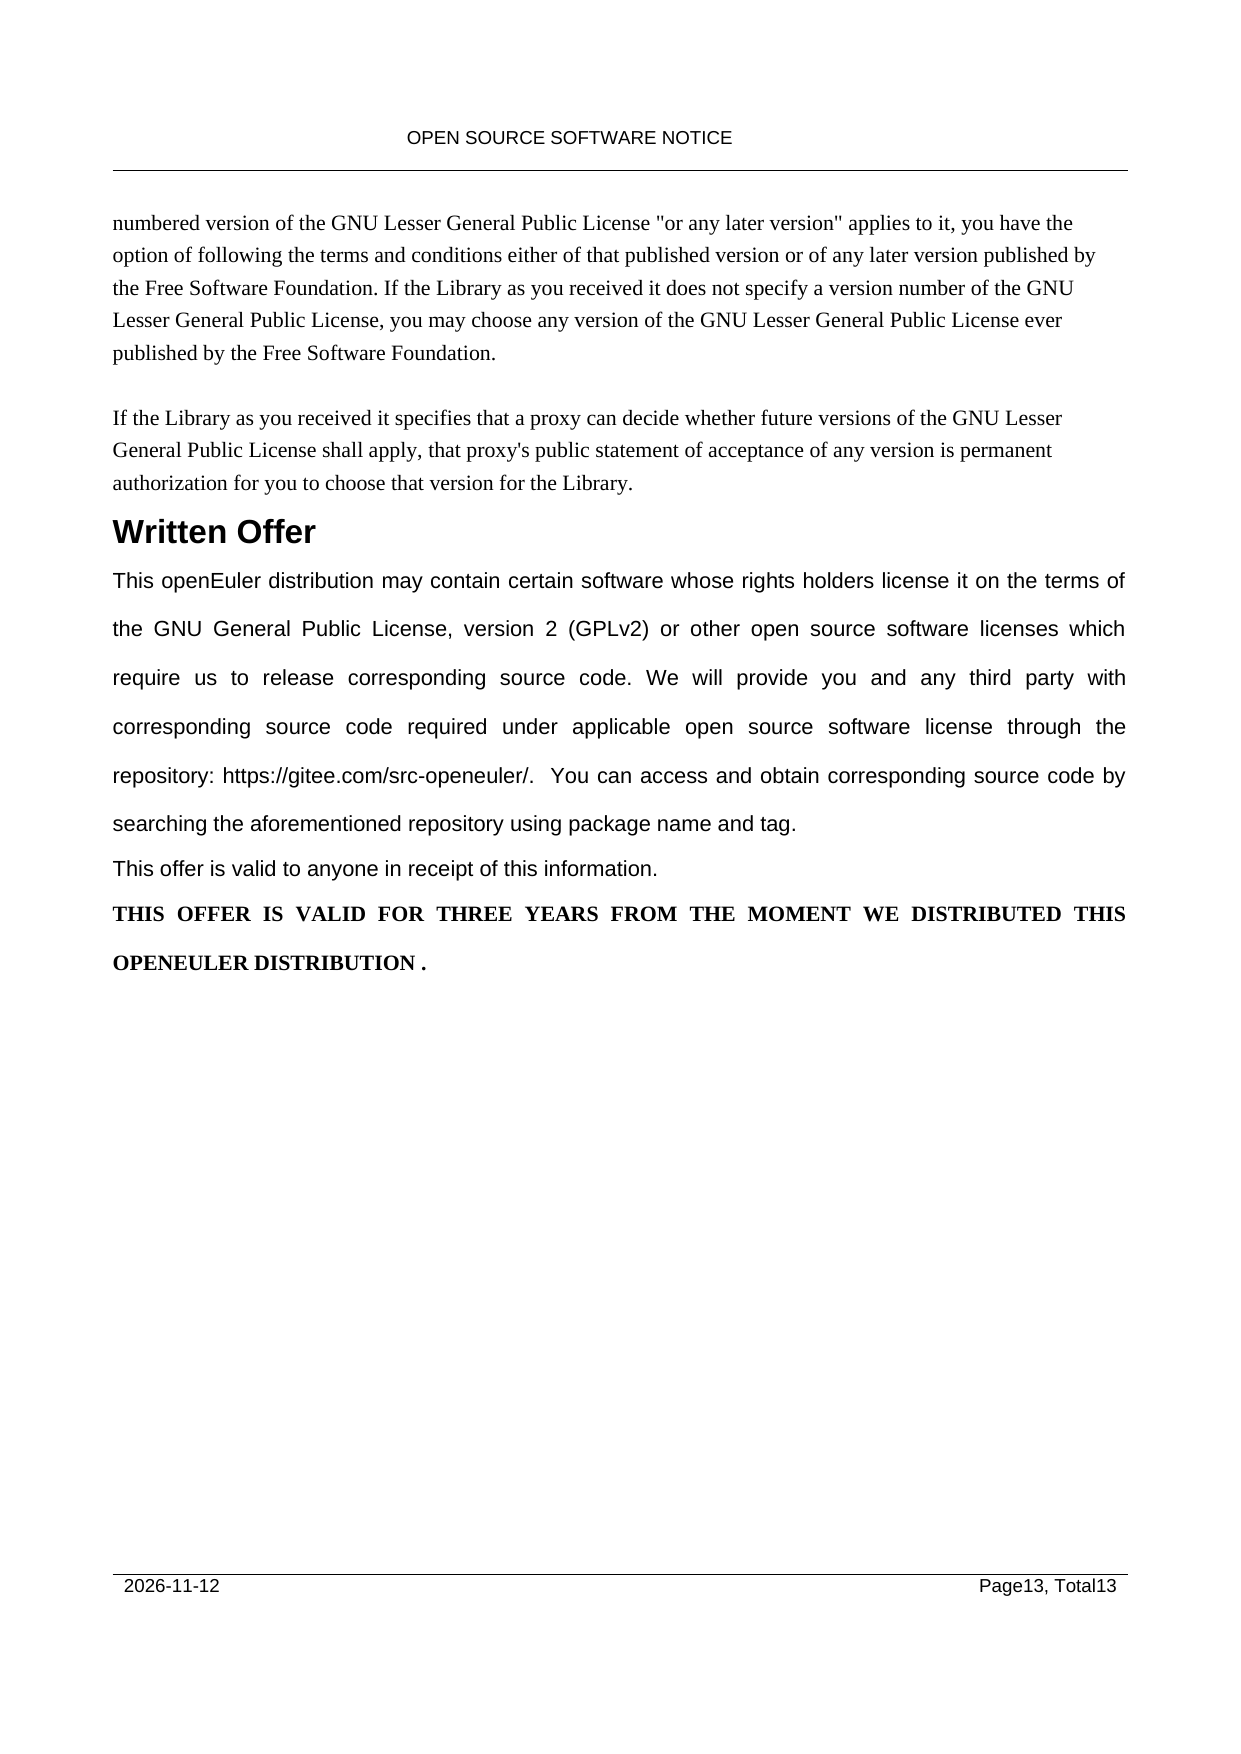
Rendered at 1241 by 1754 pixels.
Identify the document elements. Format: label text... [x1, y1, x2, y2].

text Written Offer [112, 499, 1128, 564]
text THIS OFFER IS VALID FOR THREE YEARS FROM THE MOMENT WE DISTRIBUTED THIS OPENEULER DISTRIBUTION . [112, 898, 1128, 979]
text This openEuler distribution may contain certain software whose rights holders license it on the terms of the GNU General Public License, version 2 (GPLv2) or other open source software licenses which require us to release corresponding source code. We will provide you and any third party with corresponding source code required under applicable open source software license through the repository: https://gitee.com/src-openeuler/. You can access and obtain corresponding source code by searching the aforementioned repository using package name and tag. [112, 564, 1128, 840]
text This offer is valid to anyone in receipt of this information. [112, 853, 1128, 885]
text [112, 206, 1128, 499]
